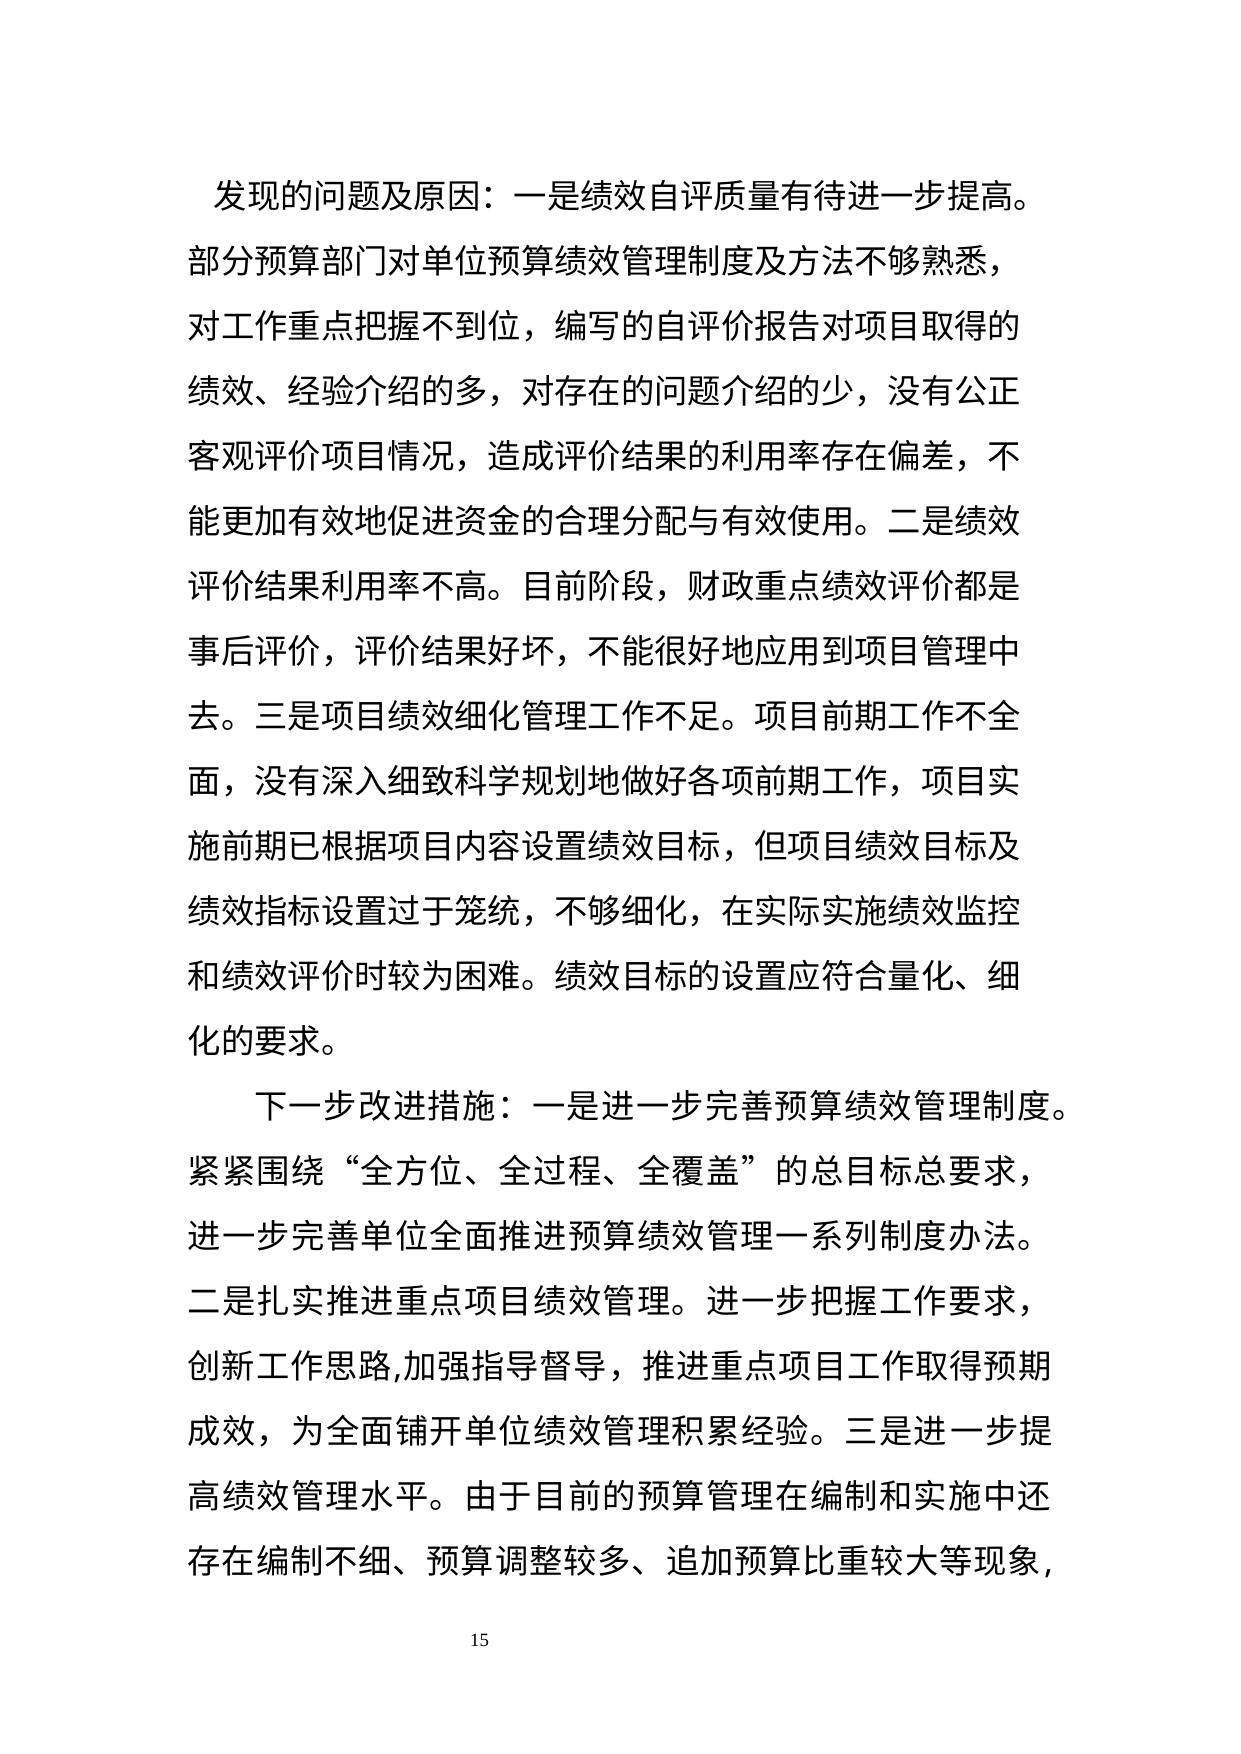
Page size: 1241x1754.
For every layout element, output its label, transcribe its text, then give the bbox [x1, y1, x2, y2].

text 部分预算部门对单位预算绩效管理制度及方法不够熟悉，对工作重点把握不到位，编写的自评价报告对项目取得的绩效、经验介绍的多，对存在的问题介绍的少，没有公正客观评价项目情况，造成评价结果的利用率存在偏差，不能更加有效地促进资金的合理分配与有效使用。二是绩效评价结果利用率不高。目前阶段，财政重点绩效评价都是事后评价，评价结果好坏，不能很好地应用到项目管理中去。三是项目绩效细化管理工作不足。项目前期工作不全面，没有深入细致科学规划地做好各项前期工作，项目实施前期已根据项目内容设置绩效目标，但项目绩效目标及绩效指标设置过于笼统，不够细化，在实际实施绩效监控和绩效评价时较为困难。绩效目标的设置应符合量化、细化的要求。 [187, 227, 1053, 1072]
text 发现的问题及原因：一是绩效自评质量有待进一步提高。 [187, 162, 1053, 227]
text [187, 1072, 1053, 1592]
